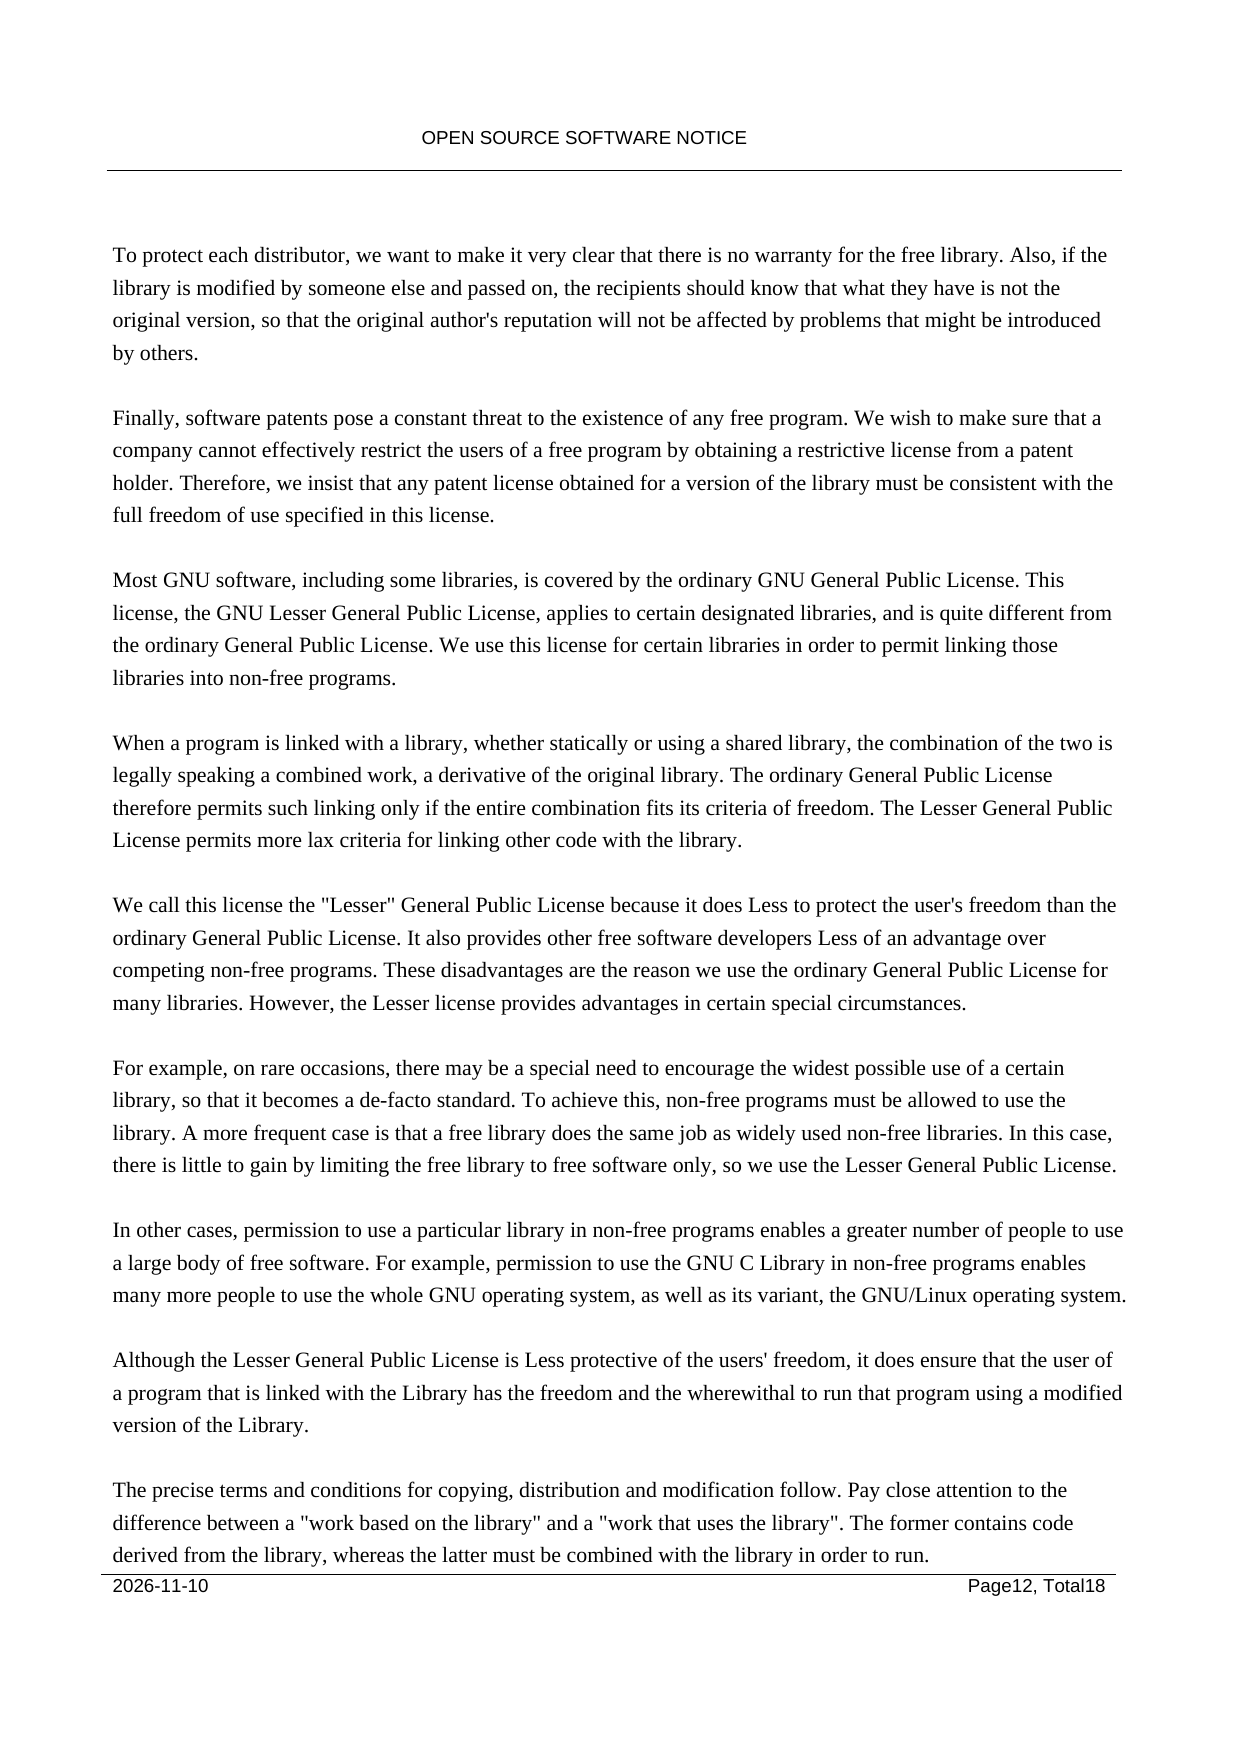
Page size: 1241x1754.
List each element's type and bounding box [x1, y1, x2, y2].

text [112, 206, 1128, 1571]
